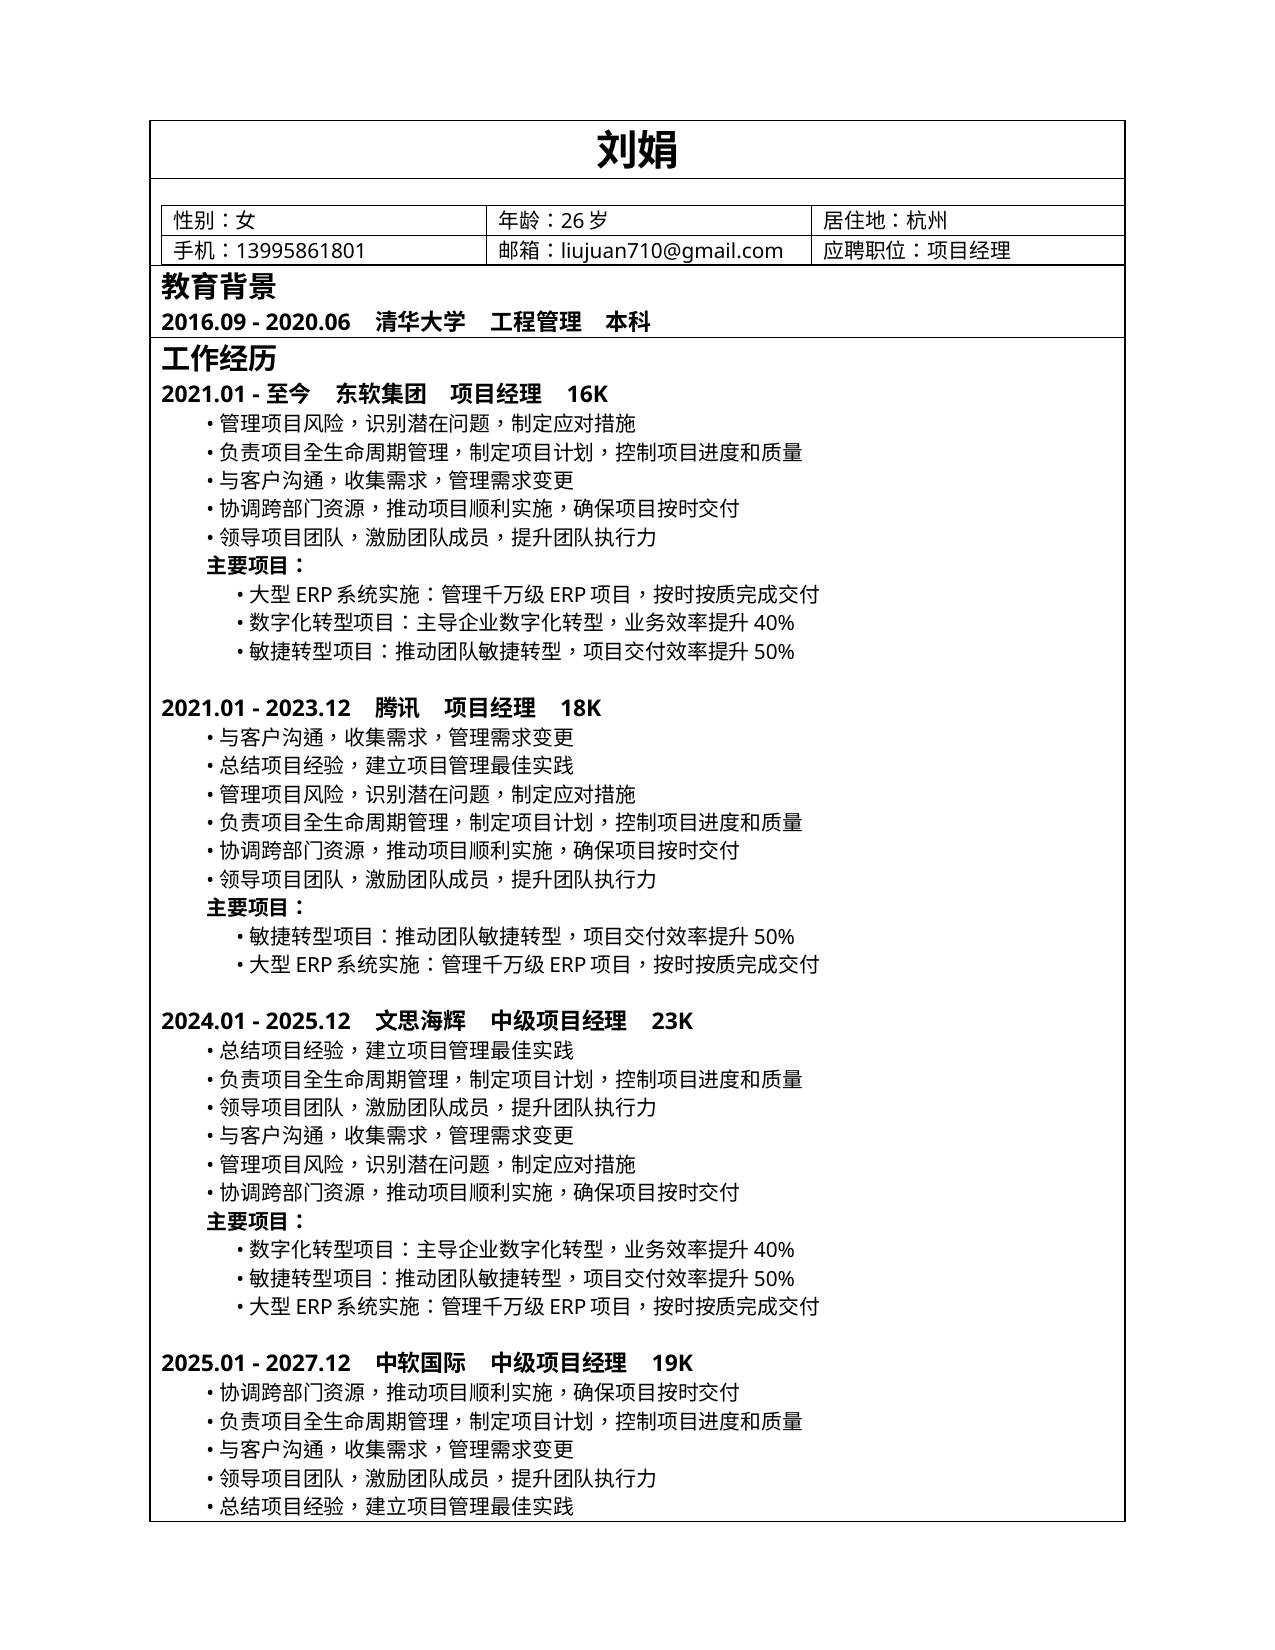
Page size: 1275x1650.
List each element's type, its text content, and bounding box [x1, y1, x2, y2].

table_cell 教育背景 2016.09 - 2020.06 清华大学 工程管理 本科 [151, 266, 1124, 337]
table_cell [151, 179, 1124, 265]
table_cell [151, 338, 1124, 1521]
table_header 刘娟 [151, 121, 1124, 178]
